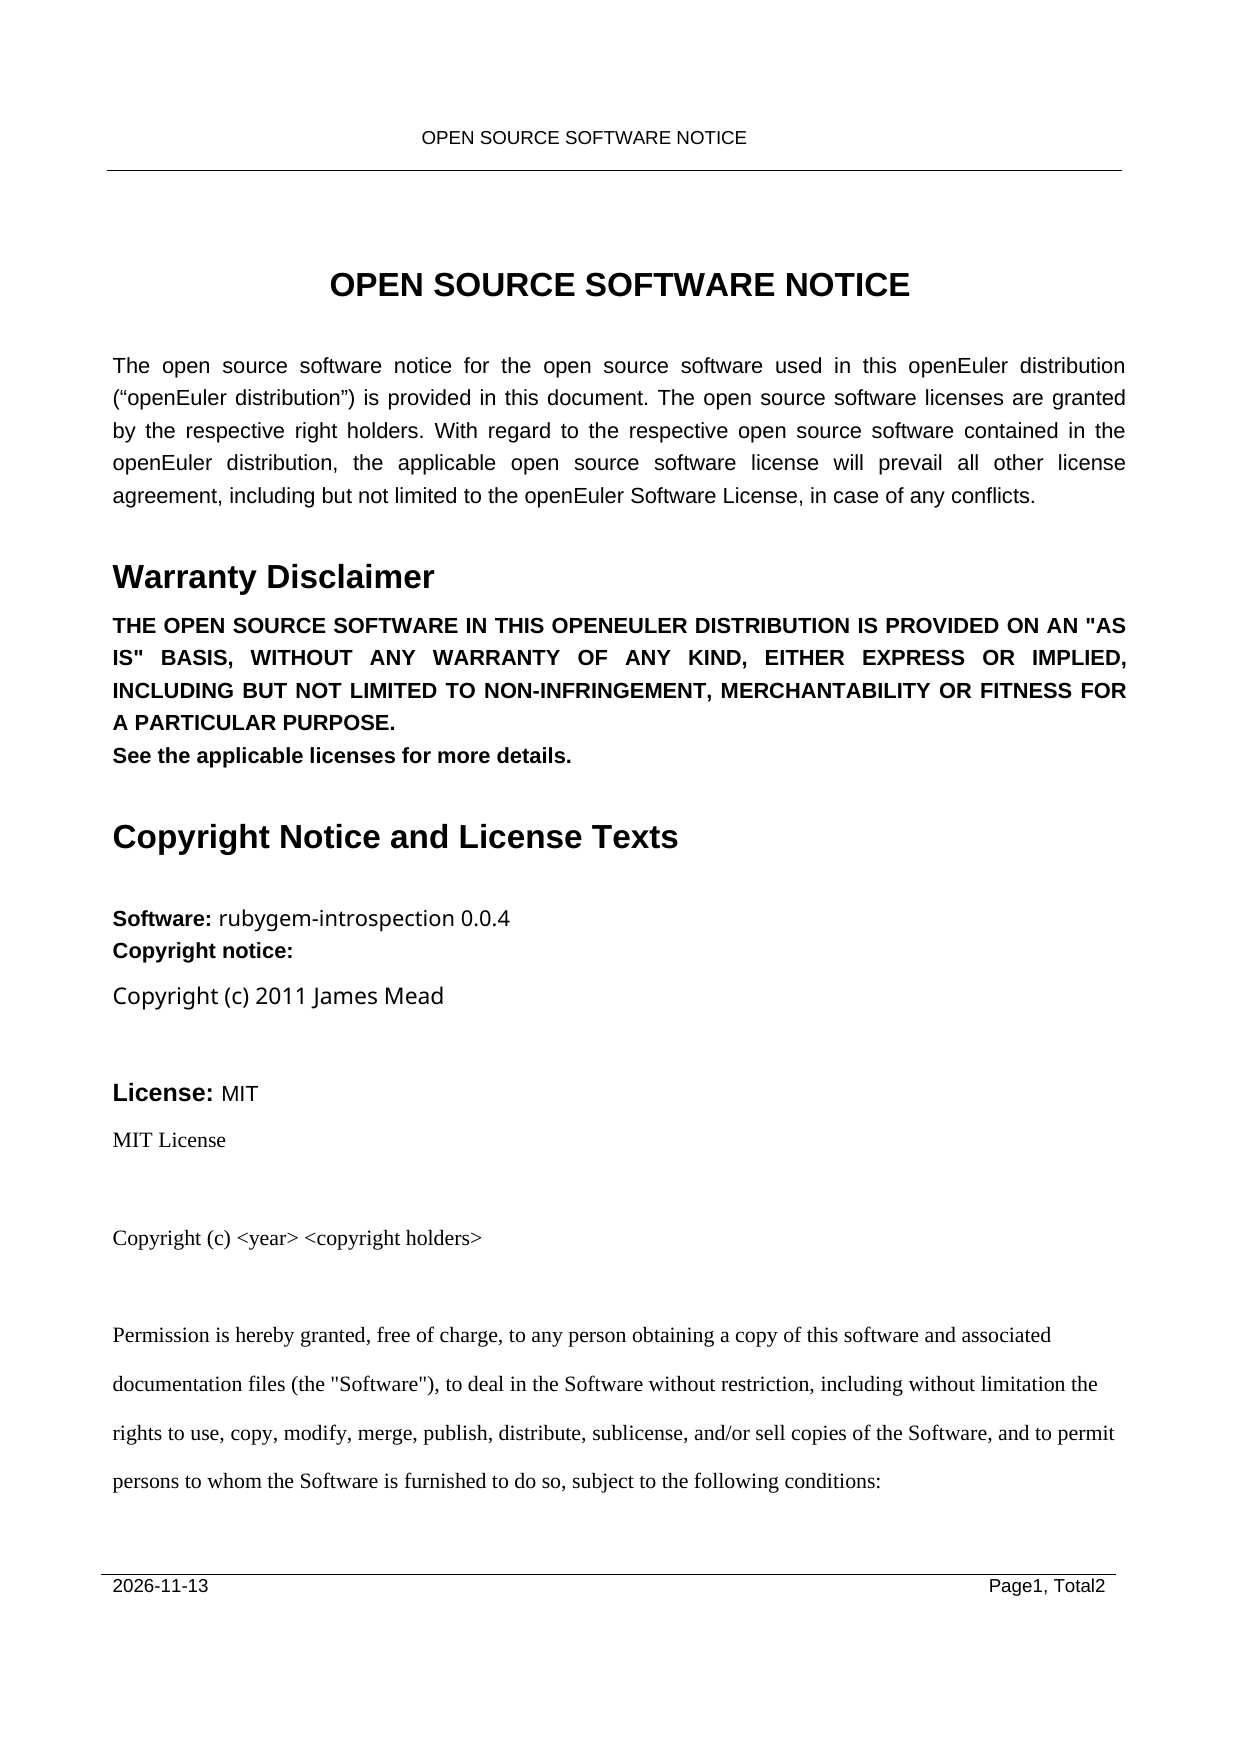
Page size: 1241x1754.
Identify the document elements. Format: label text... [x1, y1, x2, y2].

text Copyright (c) 2011 James Mead [112, 979, 1128, 1060]
text Software: rubygem-introspection 0.0.4 [112, 901, 1128, 934]
text THE OPEN SOURCE SOFTWARE IN THIS OPENEULER DISTRIBUTION IS PROVIDED ON AN "AS IS" BASIS, WITHOUT ANY WARRANTY OF ANY KIND, EITHER EXPRESS OR IMPLIED, INCLUDING BUT NOT LIMITED TO NON-INFRINGEMENT, MERCHANTABILITY OR FITNESS FOR A PARTICULAR PURPOSE. See the applicable licenses for more details. [112, 609, 1128, 771]
text Copyright notice: [112, 934, 1128, 966]
text Copyright Notice and License Texts [112, 804, 1128, 869]
text OPEN SOURCE SOFTWARE NOTICE [112, 251, 1128, 316]
text Warranty Disclaimer [112, 544, 1128, 609]
text License: MIT [112, 1077, 1128, 1109]
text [112, 1123, 1128, 1497]
text The open source software notice for the open source software used in this openEuler distribution (“openEuler distribution”) is provided in this document. The open source software licenses are granted by the respective right holders. With regard to the respective open source software contained in the openEuler distribution, the applicable open source software license will prevail all other license agreement, including but not limited to the openEuler Software License, in case of any conflicts. [112, 349, 1128, 511]
